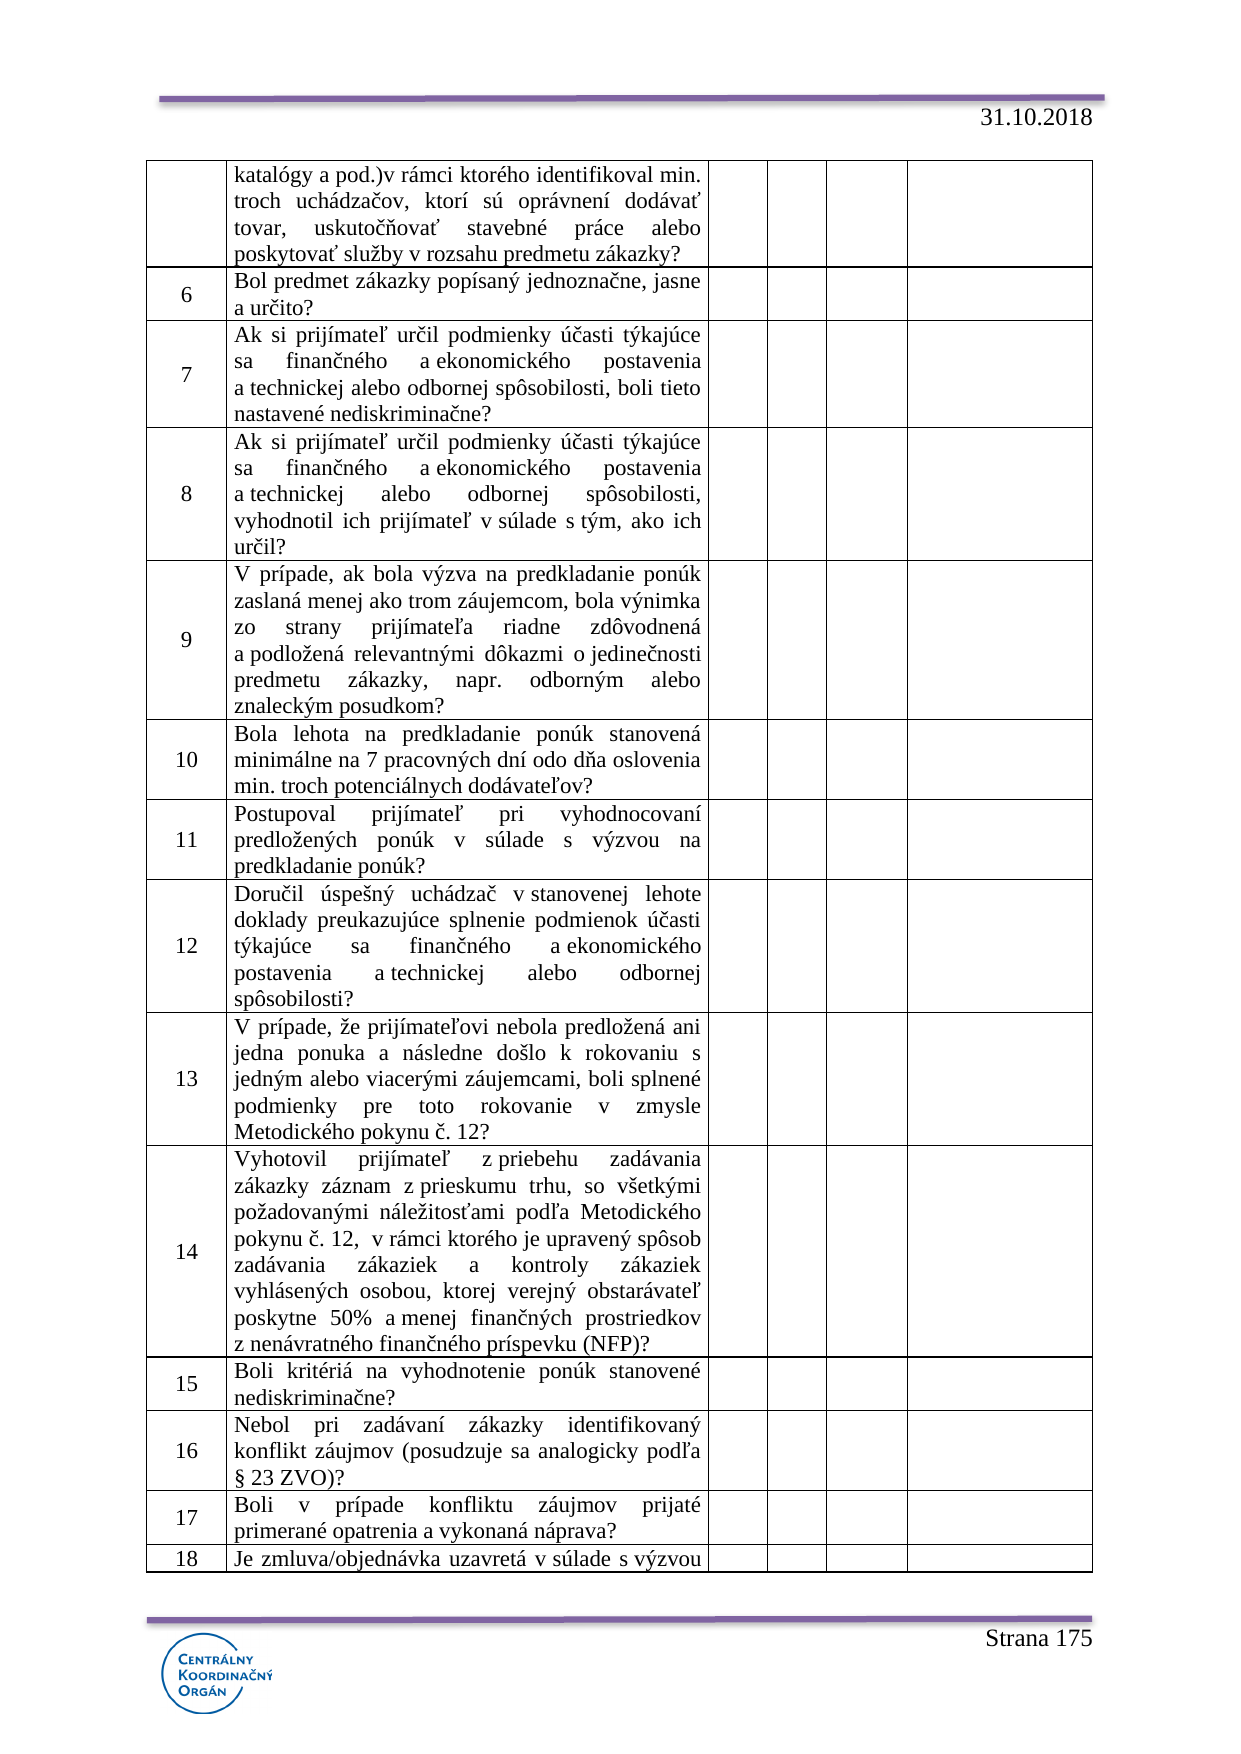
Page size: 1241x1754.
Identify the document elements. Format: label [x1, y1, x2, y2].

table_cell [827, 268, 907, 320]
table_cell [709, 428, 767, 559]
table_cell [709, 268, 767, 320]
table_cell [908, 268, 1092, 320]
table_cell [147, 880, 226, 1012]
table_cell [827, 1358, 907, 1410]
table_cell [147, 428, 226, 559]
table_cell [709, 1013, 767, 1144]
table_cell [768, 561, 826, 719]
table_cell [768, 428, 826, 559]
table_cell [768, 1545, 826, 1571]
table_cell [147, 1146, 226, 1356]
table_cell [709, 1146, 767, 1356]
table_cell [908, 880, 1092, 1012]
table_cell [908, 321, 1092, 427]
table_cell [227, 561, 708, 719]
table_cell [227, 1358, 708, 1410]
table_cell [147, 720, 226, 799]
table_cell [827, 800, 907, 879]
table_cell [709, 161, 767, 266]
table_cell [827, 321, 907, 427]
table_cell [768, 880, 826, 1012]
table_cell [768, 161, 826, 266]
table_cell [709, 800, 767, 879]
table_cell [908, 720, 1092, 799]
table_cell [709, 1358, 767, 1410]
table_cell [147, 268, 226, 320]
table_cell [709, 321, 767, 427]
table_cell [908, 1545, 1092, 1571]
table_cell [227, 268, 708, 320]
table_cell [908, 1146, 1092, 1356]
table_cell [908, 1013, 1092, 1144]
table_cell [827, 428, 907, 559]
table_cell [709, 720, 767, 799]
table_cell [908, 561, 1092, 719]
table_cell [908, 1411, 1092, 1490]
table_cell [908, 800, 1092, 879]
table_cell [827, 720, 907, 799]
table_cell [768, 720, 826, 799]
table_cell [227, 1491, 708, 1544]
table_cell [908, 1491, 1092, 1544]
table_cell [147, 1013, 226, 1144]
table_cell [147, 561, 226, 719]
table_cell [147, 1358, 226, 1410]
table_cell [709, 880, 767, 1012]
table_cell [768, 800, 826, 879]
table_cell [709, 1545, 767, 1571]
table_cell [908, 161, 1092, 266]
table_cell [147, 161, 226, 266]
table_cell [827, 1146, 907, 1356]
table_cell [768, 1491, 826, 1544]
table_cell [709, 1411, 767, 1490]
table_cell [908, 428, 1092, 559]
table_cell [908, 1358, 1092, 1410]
picture [159, 1631, 272, 1713]
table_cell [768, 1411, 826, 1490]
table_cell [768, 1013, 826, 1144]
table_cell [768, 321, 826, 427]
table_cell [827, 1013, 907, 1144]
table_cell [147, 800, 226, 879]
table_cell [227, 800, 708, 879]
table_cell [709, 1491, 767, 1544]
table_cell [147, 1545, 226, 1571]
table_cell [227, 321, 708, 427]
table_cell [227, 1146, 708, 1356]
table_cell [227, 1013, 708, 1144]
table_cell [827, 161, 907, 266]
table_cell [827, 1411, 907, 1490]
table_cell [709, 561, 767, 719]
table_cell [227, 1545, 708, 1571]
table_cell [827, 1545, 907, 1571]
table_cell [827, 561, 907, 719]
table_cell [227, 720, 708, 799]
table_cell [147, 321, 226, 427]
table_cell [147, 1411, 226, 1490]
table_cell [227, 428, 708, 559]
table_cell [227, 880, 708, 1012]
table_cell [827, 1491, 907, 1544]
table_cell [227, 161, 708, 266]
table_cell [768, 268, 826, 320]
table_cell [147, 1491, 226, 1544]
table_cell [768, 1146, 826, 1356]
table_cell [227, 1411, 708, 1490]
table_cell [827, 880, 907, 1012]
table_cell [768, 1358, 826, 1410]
